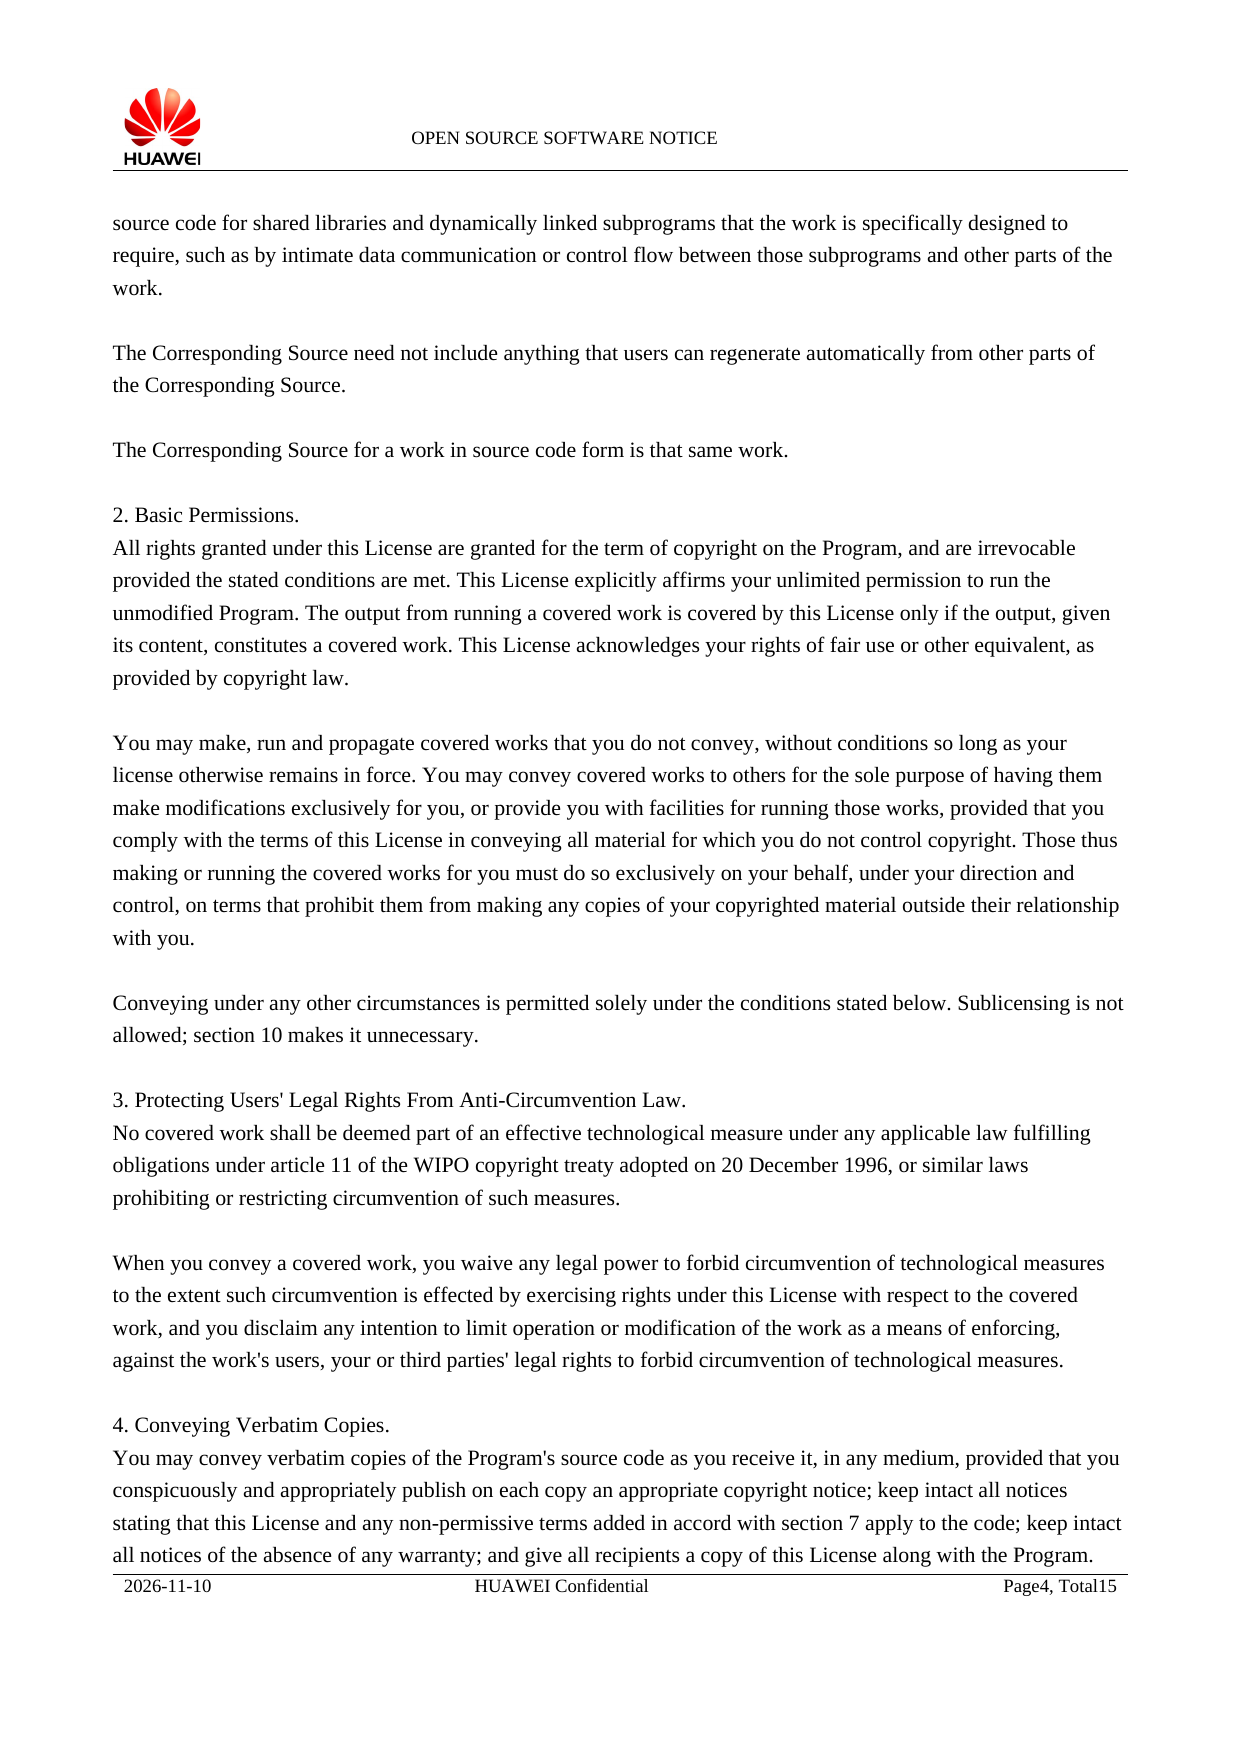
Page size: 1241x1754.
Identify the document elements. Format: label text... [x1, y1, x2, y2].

picture [124, 88, 201, 165]
